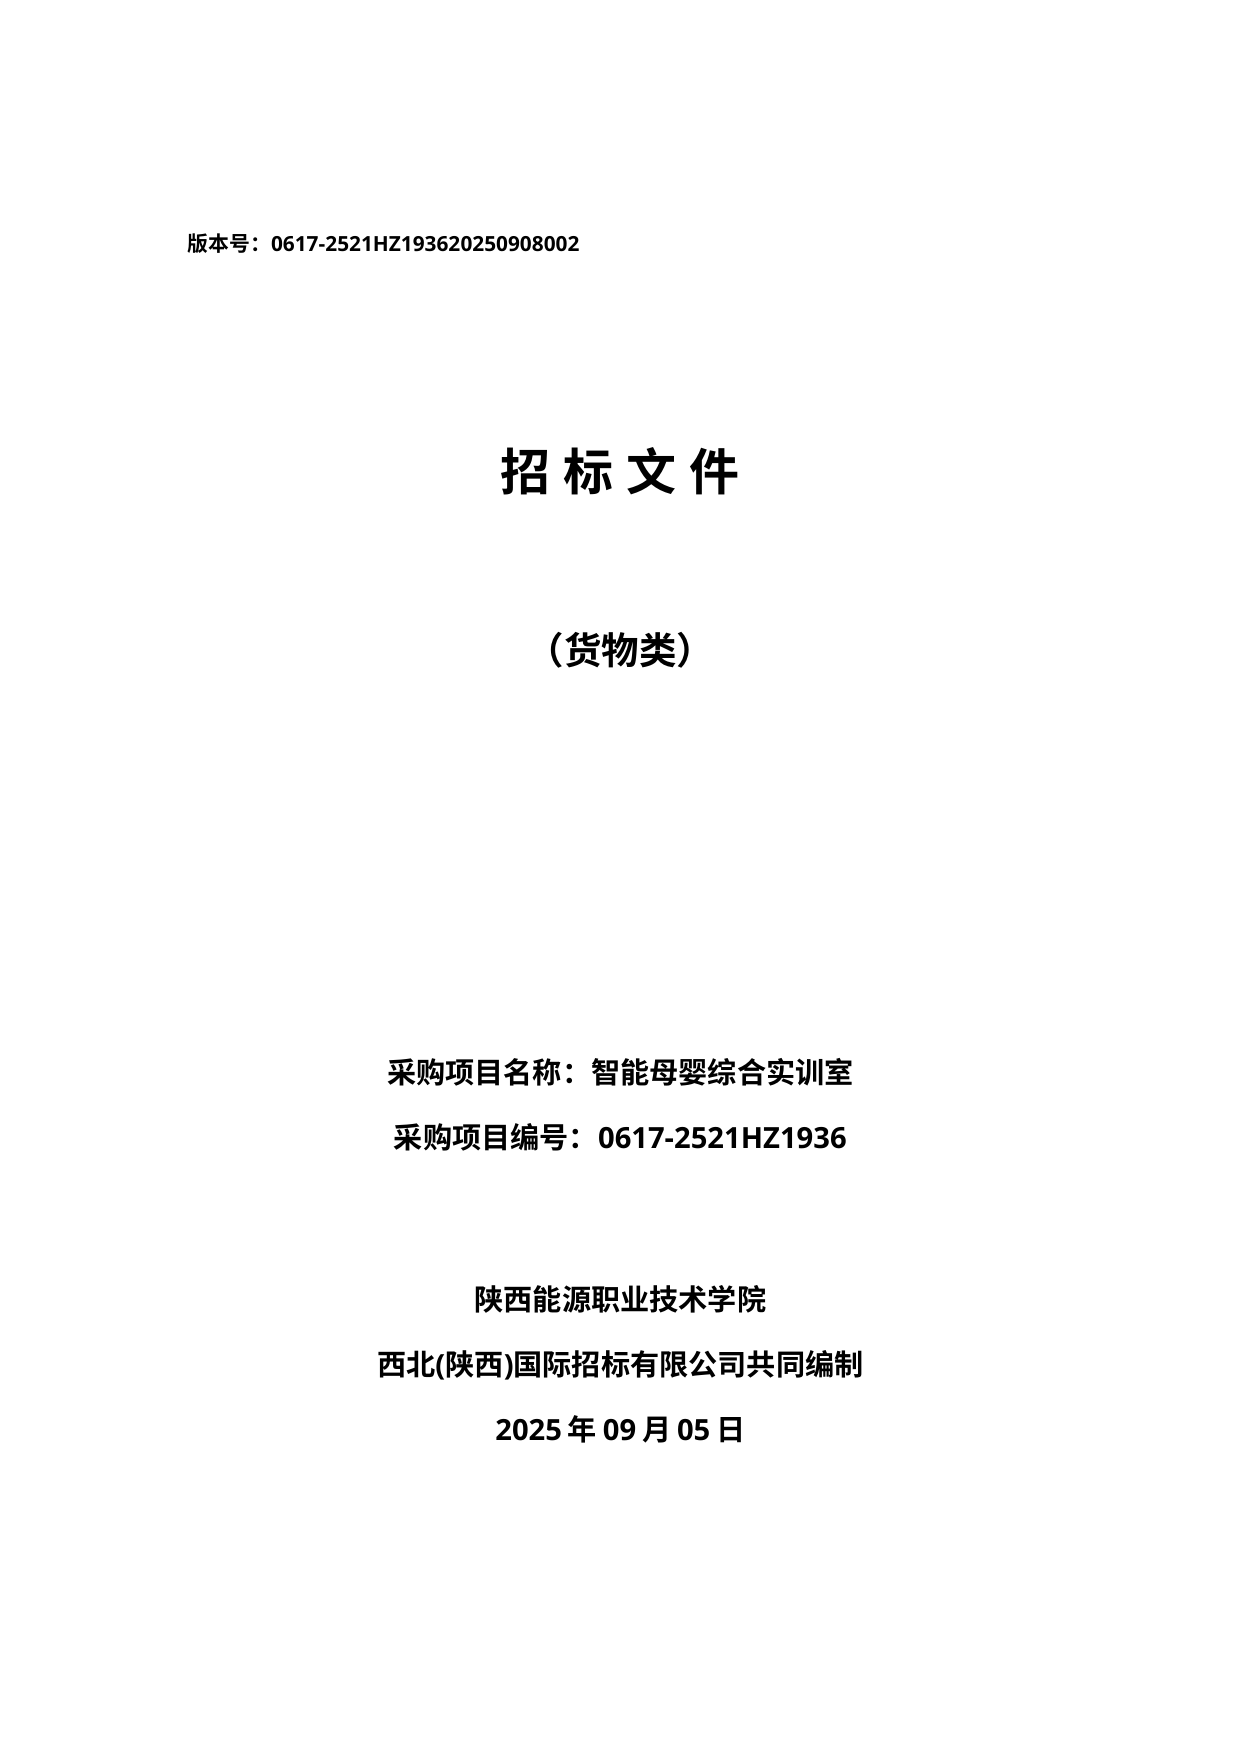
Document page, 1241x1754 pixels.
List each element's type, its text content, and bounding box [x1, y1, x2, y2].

text 采购项目名称：智能母婴综合实训室 [187, 1039, 1053, 1104]
text 西北(陕西)国际招标有限公司共同编制 [187, 1332, 1053, 1397]
text 采购项目编号：0617-2521HZ1936 [187, 1104, 1053, 1267]
text 招 标 文 件 [187, 422, 1053, 617]
text 陕西能源职业技术学院 [187, 1267, 1053, 1332]
text 版本号：0617-2521HZ193620250908002 [187, 227, 1053, 422]
text 2025年09月05日 [187, 1397, 1053, 1462]
text （货物类） [187, 617, 1053, 1039]
